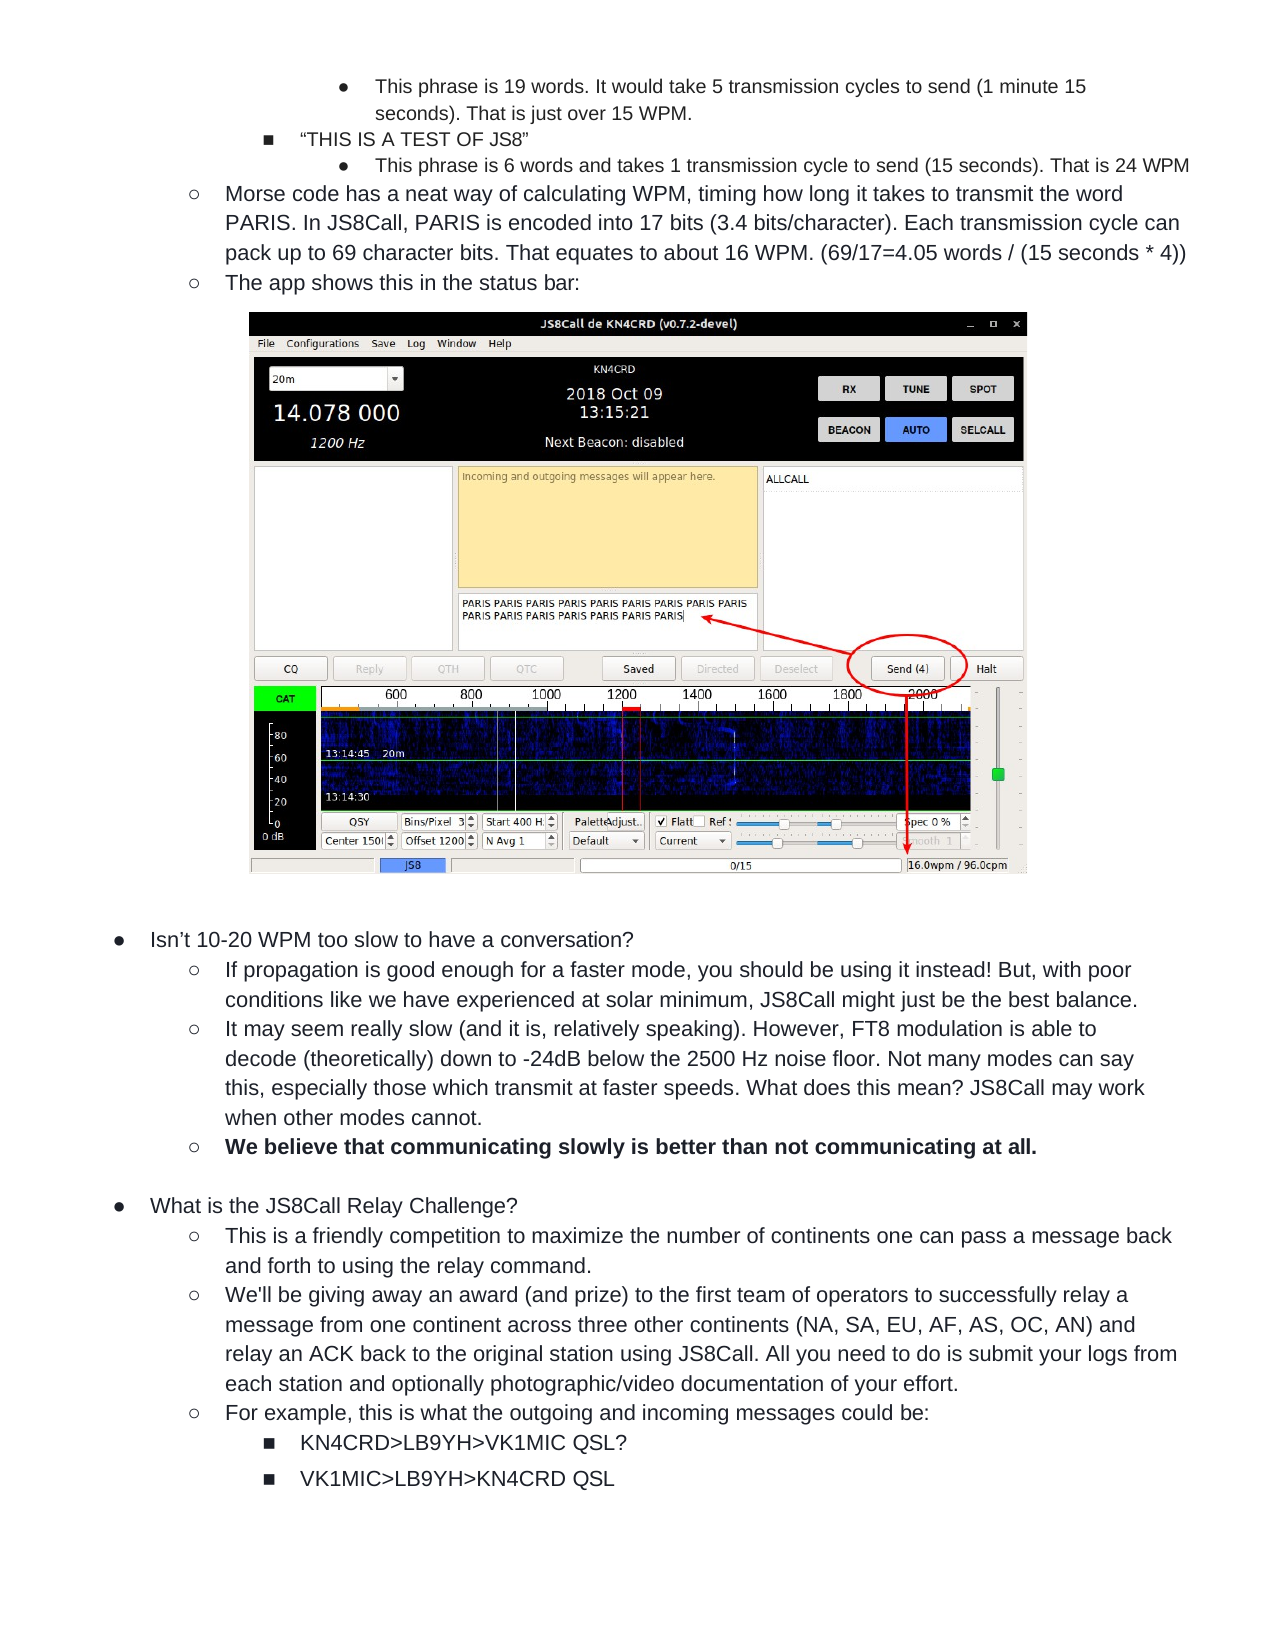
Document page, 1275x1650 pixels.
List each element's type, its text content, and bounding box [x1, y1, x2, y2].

list VK1MIC>LB9YH>KN4CRD QSL [262, 1466, 1237, 1491]
list “THIS IS A TEST OF JS8” [262, 128, 1237, 151]
list Isn’t 10-20 WPM too slow to have a conversation? [112, 927, 1237, 952]
list For example, this is what the outgoing and incoming messages could be: [187, 1400, 1237, 1425]
list This phrase is 6 words and takes 1 transmission cycle to send (15 seconds). That is 24 WPM [337, 154, 1237, 177]
list We believe that communicating slowly is better than not communicating at all. [187, 1134, 1237, 1159]
picture [249, 312, 1028, 874]
list We'll be giving away an award (and prize) to the first team of operators to successfully relay a message from one continent across three other continents (NA, SA, EU, AF, AS, OC, AN) and relay an ACK back to the original station using JS8Call. All you need to do is submit your logs from each station and optionally photographic/video documentation of your effort. [187, 1282, 1187, 1396]
list It may seem really slow (and it is, relatively speaking). However, FT8 modulation is able to decode (theoretically) down to -24dB below the 2500 Hz noise floor. Not many modes can say this, especially those which transmit at faster speeds. What does this mean? JS8Call may work when other modes cannot. [187, 1016, 1174, 1129]
list If propagation is good enough for a faster mode, you should be using it instead! But, with poor conditions like we have experienced at solar minimum, JS8Call might just be the best balance. [187, 957, 1138, 1012]
list This phrase is 19 words. It would take 5 transmission cycles to send (1 minute 15 seconds). That is just over 15 WPM. [337, 75, 1177, 124]
list KN4CRD>LB9YH>VK1MIC QSL? [262, 1430, 1237, 1455]
list The app shows this in the status bar: [187, 269, 1237, 294]
list This is a friendly competition to maximize the number of continents one can pass a message back and forth to using the relay command. [187, 1223, 1172, 1278]
list Morse code has a neat way of calculating WPM, timing how long it takes to transmit the word PARIS. In JS8Call, PARIS is encoded into 17 bits (3.4 bits/character). Each transmission cycle can pack up to 69 character bits. That equates to about 16 WPM. (69/17=4.05 words / (15 seconds * 4)) [187, 181, 1200, 265]
list What is the JS8Call Relay Challenge? [112, 1193, 1237, 1218]
